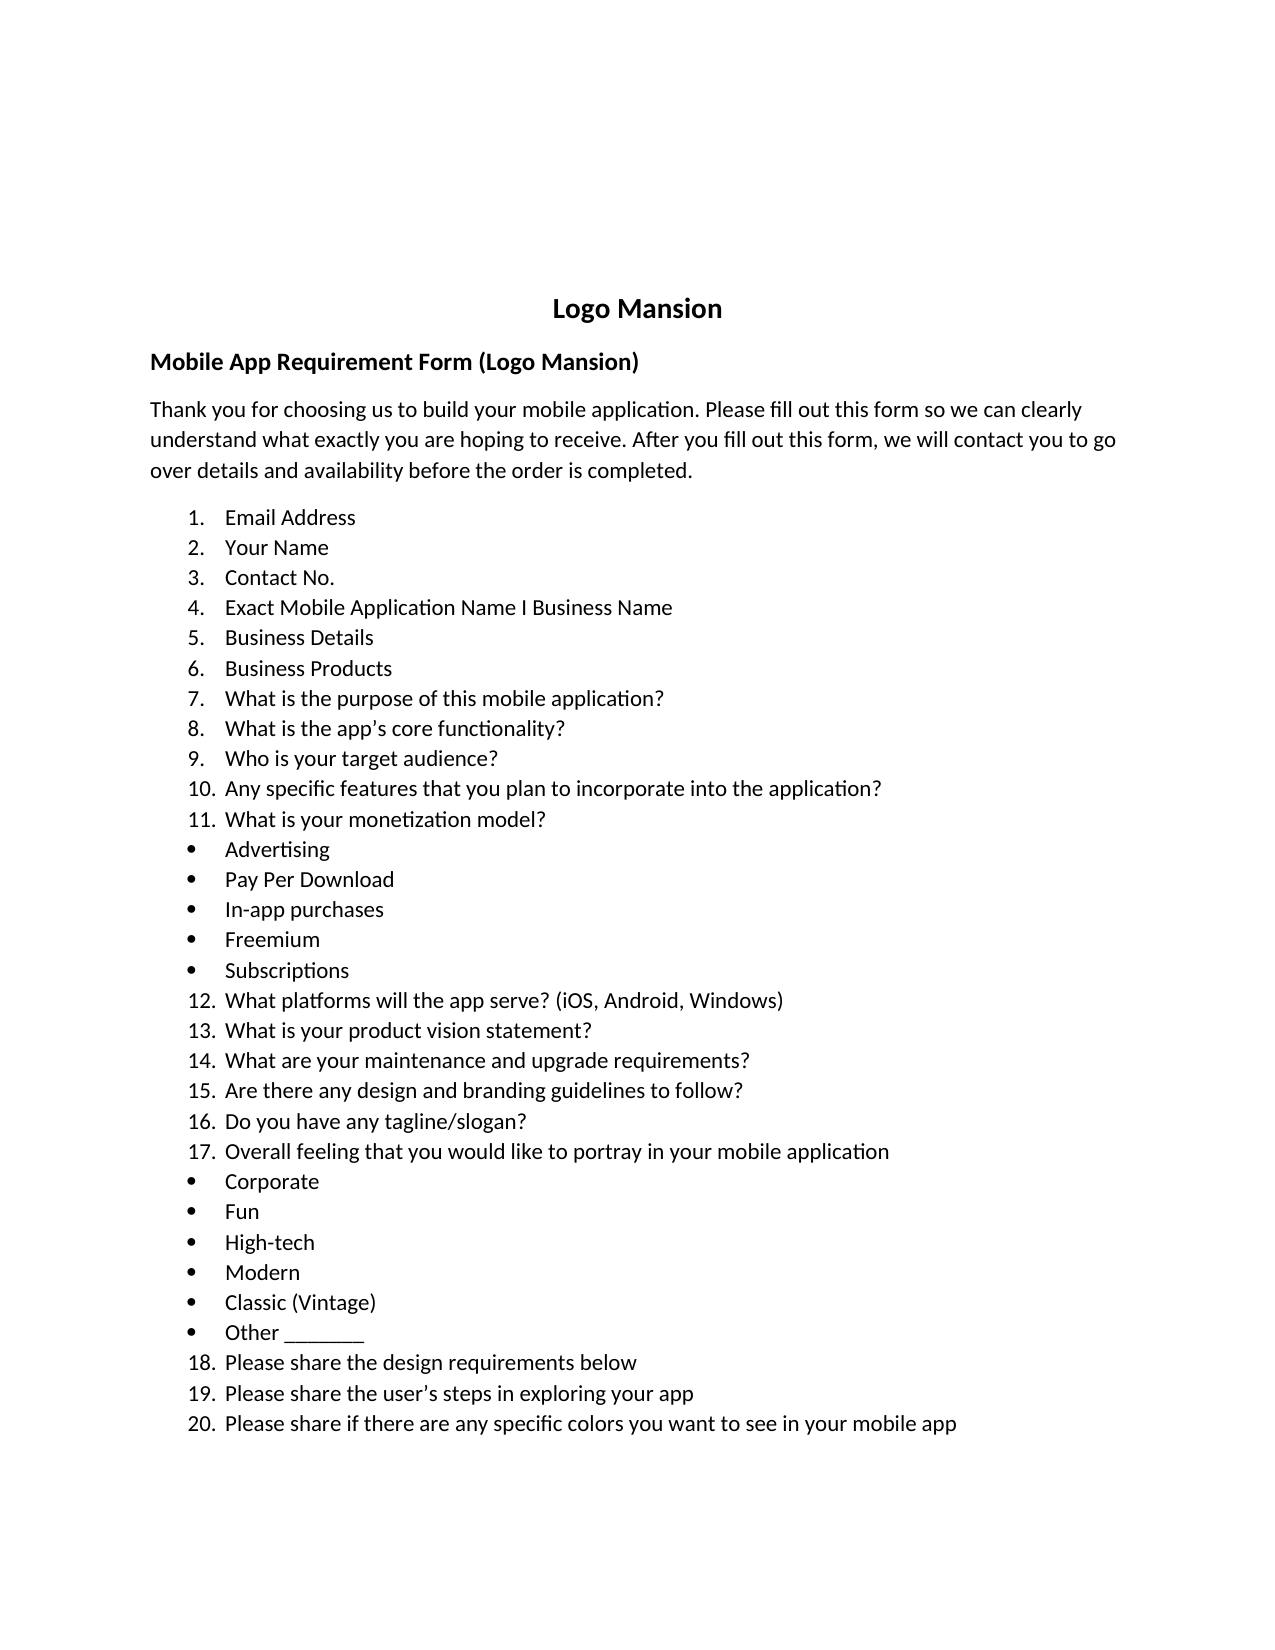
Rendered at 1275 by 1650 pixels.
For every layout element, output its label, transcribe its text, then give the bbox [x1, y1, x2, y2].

list Exact Mobile Application Name I Business Name [187, 593, 1125, 621]
list Business Details [187, 623, 1125, 651]
list Pay Per Download [187, 865, 1125, 893]
list Do you have any tagline/slogan? [187, 1107, 1125, 1135]
list Fun [187, 1197, 1125, 1225]
list Classic (Vintage) [187, 1288, 1125, 1316]
list Please share the design requirements below [187, 1348, 1125, 1376]
list What is your product vision statement? [187, 1016, 1125, 1044]
list Other _______ [187, 1318, 1125, 1346]
text Logo Mansion [150, 291, 1125, 326]
text Thank you for choosing us to build your mobile application. Please fill out this form so we can clearly understand what exactly you are hoping to receive. After you fill out this form, we will contact you to go over details and availability before the order is completed. [150, 395, 1125, 484]
list Subscriptions [187, 956, 1125, 984]
list Please share if there are any specific colors you want to see in your mobile app [187, 1409, 1125, 1437]
list What is the purpose of this mobile application? [187, 684, 1125, 712]
list Email Address [187, 503, 1125, 531]
list High-tech [187, 1228, 1125, 1256]
list Advertising [187, 835, 1125, 863]
list What platforms will the app serve? (iOS, Android, Windows) [187, 986, 1125, 1014]
list Any specific features that you plan to incorporate into the application? [187, 774, 1125, 802]
list Business Products [187, 654, 1125, 682]
list Freemium [187, 926, 1125, 953]
list Who is your target audience? [187, 744, 1125, 772]
list What are your maintenance and upgrade requirements? [187, 1046, 1125, 1074]
list Your Name [187, 533, 1125, 561]
list Overall feeling that you would like to portray in your mobile application [187, 1137, 1125, 1165]
list What is the app’s core functionality? [187, 714, 1125, 742]
text Mobile App Requirement Form (Logo Mansion) [150, 346, 1125, 376]
list What is your monetization model? [187, 805, 1125, 833]
list In-app purchases [187, 895, 1125, 923]
list Modern [187, 1258, 1125, 1286]
list Please share the user’s steps in exploring your app [187, 1379, 1125, 1407]
list Contact No. [187, 563, 1125, 591]
list Corporate [187, 1167, 1125, 1195]
list Are there any design and branding guidelines to follow? [187, 1077, 1125, 1104]
